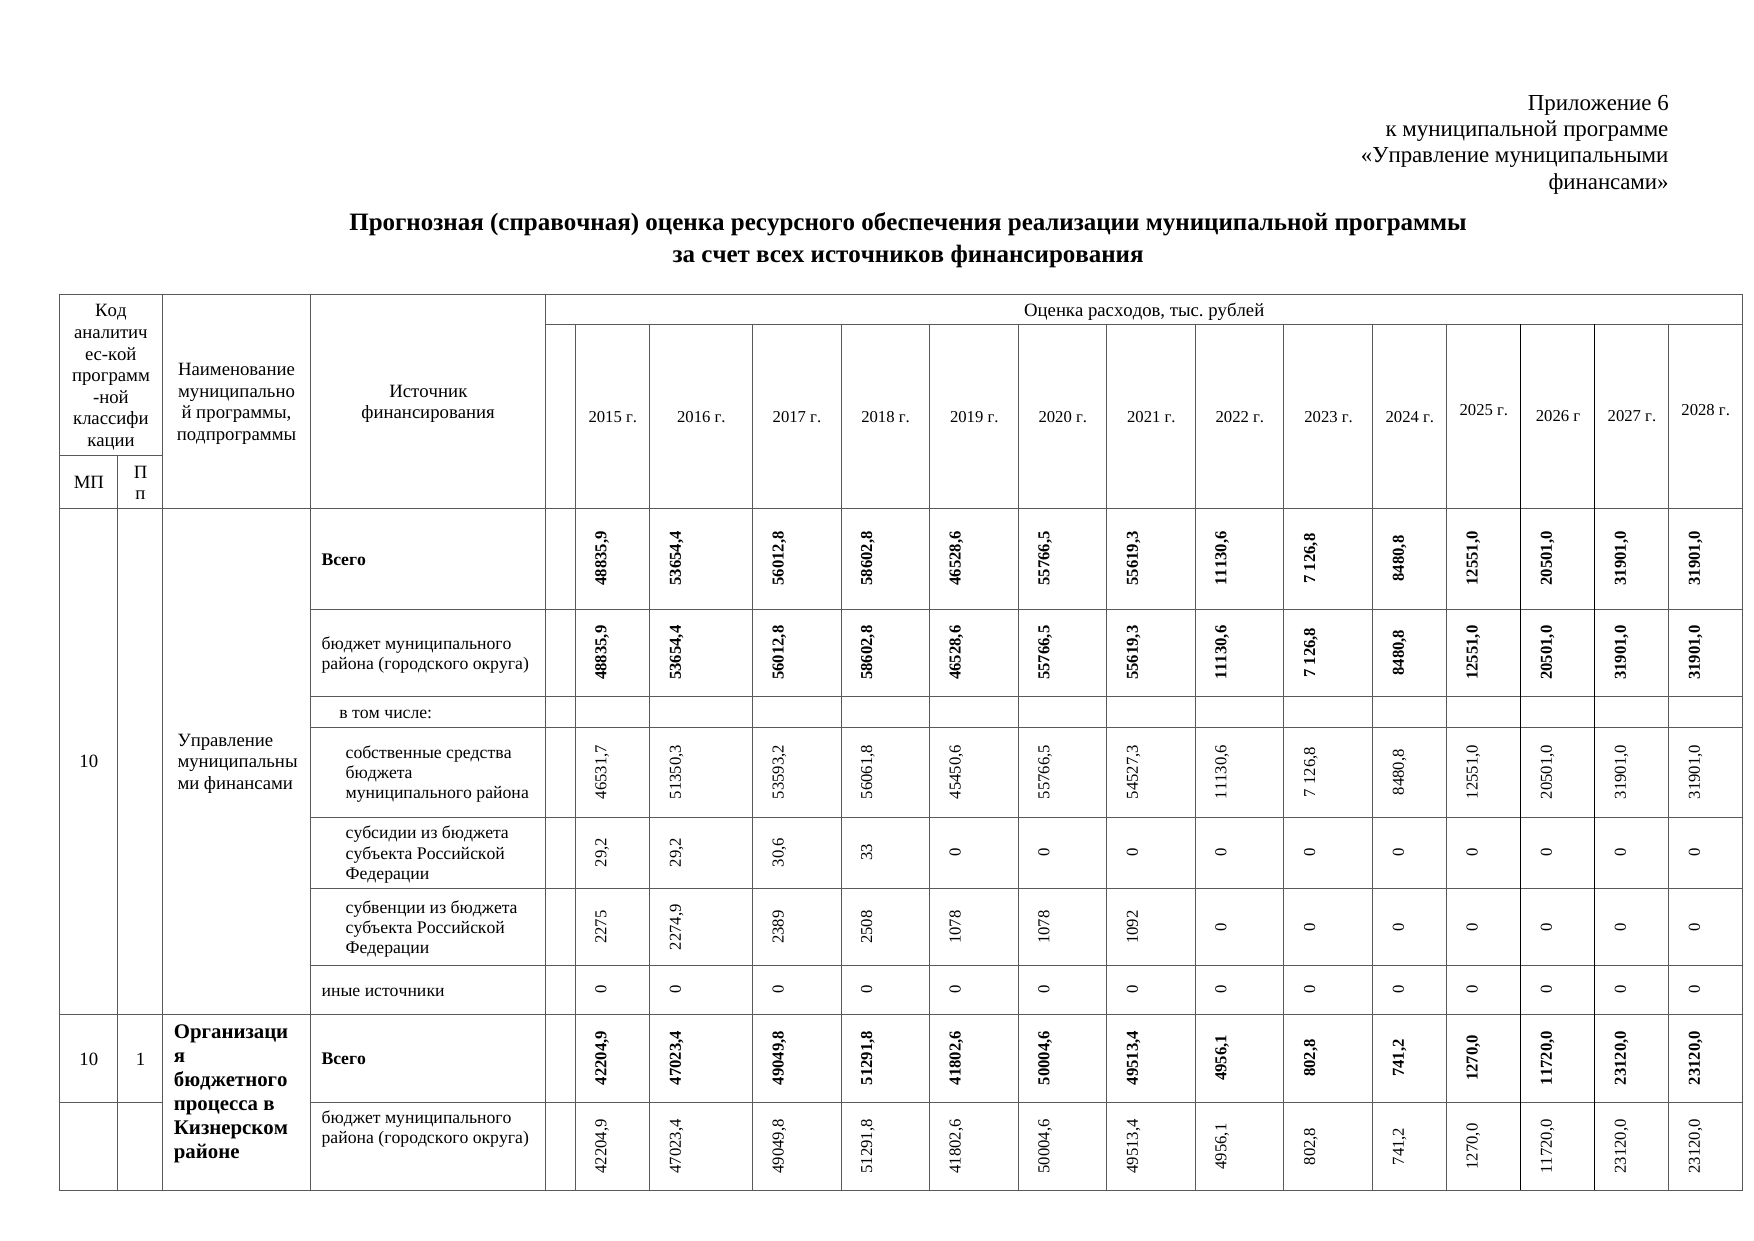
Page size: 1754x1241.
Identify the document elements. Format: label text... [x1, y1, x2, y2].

table_cell 4956,1 [1196, 1015, 1283, 1102]
table_cell Пп [118, 456, 162, 508]
table_cell 2016 г. [650, 325, 752, 508]
table_cell 8480,8 [1373, 728, 1446, 817]
table_cell 0 [1595, 889, 1668, 965]
table_cell 0 [753, 966, 841, 1013]
table_cell 0 [1019, 966, 1106, 1013]
table_cell 7 126,8 [1284, 728, 1372, 817]
table_cell 50004,6 [1019, 1103, 1106, 1190]
table_cell 29,2 [650, 818, 752, 888]
table_cell 802,8 [1284, 1103, 1372, 1190]
table_cell 0 [1669, 818, 1742, 888]
table_cell 0 [1447, 818, 1520, 888]
table_cell 0 [1284, 889, 1372, 965]
table_cell 48835,9 [576, 610, 649, 696]
table_cell 0 [1521, 966, 1594, 1013]
table_cell [118, 509, 162, 1013]
table_cell Организация бюджетного процесса в Кизнерском районе [163, 1015, 310, 1190]
table_cell 42204,9 [576, 1015, 649, 1102]
table_cell 12551,0 [1447, 610, 1520, 696]
table_cell 8480,8 [1373, 509, 1446, 608]
table_cell 11720,0 [1521, 1103, 1594, 1190]
table_cell 45450,6 [930, 728, 1018, 817]
table_cell [546, 728, 575, 817]
table_cell 0 [1669, 966, 1742, 1013]
table_header Наименование муниципальной программы, подпрограммы [163, 295, 310, 508]
table_cell 46528,6 [930, 509, 1018, 608]
table_cell 0 [930, 966, 1018, 1013]
table_cell 0 [1019, 818, 1106, 888]
table_cell 2015 г. [576, 325, 649, 508]
table_cell 4956,1 [1196, 1103, 1283, 1190]
table_cell 33 [842, 818, 929, 888]
table_cell 49513,4 [1107, 1015, 1195, 1102]
table_cell 2021 г. [1107, 325, 1195, 508]
table_cell [118, 1103, 162, 1190]
table_cell 23120,0 [1669, 1015, 1742, 1102]
table_cell 51291,8 [842, 1015, 929, 1102]
table_cell 1270,0 [1447, 1015, 1520, 1102]
table_cell [546, 1103, 575, 1190]
table_cell 31901,0 [1669, 509, 1742, 608]
table_cell [842, 697, 929, 727]
table_cell 23120,0 [1595, 1015, 1668, 1102]
table_cell 46528,6 [930, 610, 1018, 696]
table_cell 49513,4 [1107, 1103, 1195, 1190]
table_cell 0 [1447, 966, 1520, 1013]
table_cell 20501,0 [1521, 728, 1594, 817]
table_cell 2019 г. [930, 325, 1018, 508]
text Прогнозная (справочная) оценка ресурсного обеспечения реализации муниципальной программы [148, 207, 1668, 235]
table_cell 0 [1196, 889, 1283, 965]
table_cell [546, 610, 575, 696]
table_cell иные источники [311, 966, 545, 1013]
table_cell [576, 697, 649, 727]
table_cell 10 [60, 509, 117, 1013]
table_cell 1078 [930, 889, 1018, 965]
table_cell 58602,8 [842, 509, 929, 608]
table_cell 2020 г. [1019, 325, 1106, 508]
table_cell 54527,3 [1107, 728, 1195, 817]
table_cell собственные средства бюджета муниципального района [311, 728, 545, 817]
table_cell [546, 697, 575, 727]
table_cell [546, 325, 575, 508]
table_cell [930, 697, 1018, 727]
table_cell 2026 г [1521, 325, 1594, 508]
table_cell бюджет муниципального района (городского округа) [311, 610, 545, 696]
table_cell 53654,4 [650, 509, 752, 608]
table_cell субвенции из бюджета субъекта Российской Федерации [311, 889, 545, 965]
table_cell 2508 [842, 889, 929, 965]
table_cell 741,2 [1373, 1103, 1446, 1190]
table_cell 51291,8 [842, 1103, 929, 1190]
table_cell 47023,4 [650, 1103, 752, 1190]
table_cell 0 [650, 966, 752, 1013]
table_cell 741,2 [1373, 1015, 1446, 1102]
table_cell 0 [1447, 889, 1520, 965]
table_cell 0 [1196, 818, 1283, 888]
text Приложение 6 [1329, 89, 1668, 115]
table_cell 0 [1521, 818, 1594, 888]
table_cell 0 [930, 818, 1018, 888]
table_cell 41802,6 [930, 1103, 1018, 1190]
text к муниципальной программе [1329, 115, 1668, 141]
table_cell 20501,0 [1521, 509, 1594, 608]
table_cell 11130,6 [1196, 728, 1283, 817]
table_cell 0 [576, 966, 649, 1013]
table_cell в том числе: [311, 697, 545, 727]
table_cell 11130,6 [1196, 509, 1283, 608]
table_cell 23120,0 [1595, 1103, 1668, 1190]
table_header Источник финансирования [311, 295, 545, 508]
table_cell [546, 818, 575, 888]
table_cell 50004,6 [1019, 1015, 1106, 1102]
table_cell 1 [118, 1015, 162, 1102]
table_cell 58602,8 [842, 610, 929, 696]
table_cell [546, 509, 575, 608]
table_cell 49049,8 [753, 1103, 841, 1190]
table_cell 20501,0 [1521, 610, 1594, 696]
table_cell [650, 697, 752, 727]
table_cell 0 [1107, 966, 1195, 1013]
table_cell 8480,8 [1373, 610, 1446, 696]
table_cell 31901,0 [1595, 509, 1668, 608]
table_cell 2022 г. [1196, 325, 1283, 508]
table_cell 55619,3 [1107, 509, 1195, 608]
table_cell 56061,8 [842, 728, 929, 817]
table_cell 42204,9 [576, 1103, 649, 1190]
table_cell 55619,3 [1107, 610, 1195, 696]
table_cell 10 [60, 1015, 117, 1102]
text «Управление муниципальными финансами» [1329, 141, 1668, 194]
table_cell 31901,0 [1595, 728, 1668, 817]
table_cell бюджет муниципального района (городского округа) [311, 1103, 545, 1190]
table_cell 49049,8 [753, 1015, 841, 1102]
table_cell [1447, 697, 1520, 727]
table_cell 56012,8 [753, 509, 841, 608]
table_cell 2023 г. [1284, 325, 1372, 508]
table_cell Всего [311, 509, 545, 608]
table_cell 2275 [576, 889, 649, 965]
table_cell 56012,8 [753, 610, 841, 696]
table_cell 11720,0 [1521, 1015, 1594, 1102]
table_cell 47023,4 [650, 1015, 752, 1102]
table_cell 0 [1373, 966, 1446, 1013]
table_cell 2018 г. [842, 325, 929, 508]
table_header Код аналитичес-кой программ-ной классификации [60, 295, 162, 455]
table_cell 31901,0 [1669, 610, 1742, 696]
table_cell 46531,7 [576, 728, 649, 817]
table_cell [60, 1103, 117, 1190]
table_cell [1521, 697, 1594, 727]
table_cell [1107, 697, 1195, 727]
table_cell 2025 г. [1447, 325, 1520, 508]
table_cell 53654,4 [650, 610, 752, 696]
table_cell 2024 г. [1373, 325, 1446, 508]
table_cell [546, 966, 575, 1013]
table_cell [753, 697, 841, 727]
table_cell 2389 [753, 889, 841, 965]
table_cell 2274,9 [650, 889, 752, 965]
table_cell 48835,9 [576, 509, 649, 608]
table_cell 55766,5 [1019, 509, 1106, 608]
table_cell 41802,6 [930, 1015, 1018, 1102]
table_cell 12551,0 [1447, 728, 1520, 817]
table_cell [1373, 697, 1446, 727]
table_cell 31901,0 [1595, 610, 1668, 696]
table_cell 2017 г. [753, 325, 841, 508]
table_cell Всего [311, 1015, 545, 1102]
table_cell [1196, 697, 1283, 727]
table_cell 12551,0 [1447, 509, 1520, 608]
table_cell [1669, 697, 1742, 727]
table_cell 29,2 [576, 818, 649, 888]
table_cell 0 [1669, 889, 1742, 965]
table_cell 0 [1595, 818, 1668, 888]
table_cell 7 126,8 [1284, 509, 1372, 608]
table_cell [1019, 697, 1106, 727]
table_cell 2028 г. [1669, 325, 1742, 508]
table_cell 7 126,8 [1284, 610, 1372, 696]
table_cell 0 [1373, 818, 1446, 888]
table_cell [546, 889, 575, 965]
table_cell 51350,3 [650, 728, 752, 817]
table_cell [1284, 697, 1372, 727]
table_cell 0 [1521, 889, 1594, 965]
table_header Оценка расходов, тыс. рублей [546, 295, 1742, 324]
table_cell 0 [1284, 966, 1372, 1013]
table_cell 1092 [1107, 889, 1195, 965]
table_cell 31901,0 [1669, 728, 1742, 817]
table_cell 55766,5 [1019, 728, 1106, 817]
table_cell Управление муниципальными финансами [163, 509, 310, 1013]
table_cell 0 [1196, 966, 1283, 1013]
table_cell 0 [1595, 966, 1668, 1013]
table_cell 11130,6 [1196, 610, 1283, 696]
table_cell 2027 г. [1595, 325, 1668, 508]
table_cell 30,6 [753, 818, 841, 888]
table_cell 55766,5 [1019, 610, 1106, 696]
table_cell [1595, 697, 1668, 727]
table_cell 53593,2 [753, 728, 841, 817]
table_cell 802,8 [1284, 1015, 1372, 1102]
table_cell 23120,0 [1669, 1103, 1742, 1190]
table_cell 0 [1284, 818, 1372, 888]
table_cell 0 [842, 966, 929, 1013]
table_cell МП [60, 456, 117, 508]
table_cell 1078 [1019, 889, 1106, 965]
table_cell 1270,0 [1447, 1103, 1520, 1190]
table_cell субсидии из бюджета субъекта Российской Федерации [311, 818, 545, 888]
table_cell [546, 1015, 575, 1102]
table_cell 0 [1107, 818, 1195, 888]
table_cell 0 [1373, 889, 1446, 965]
text за счет всех источников финансирования [148, 239, 1668, 268]
